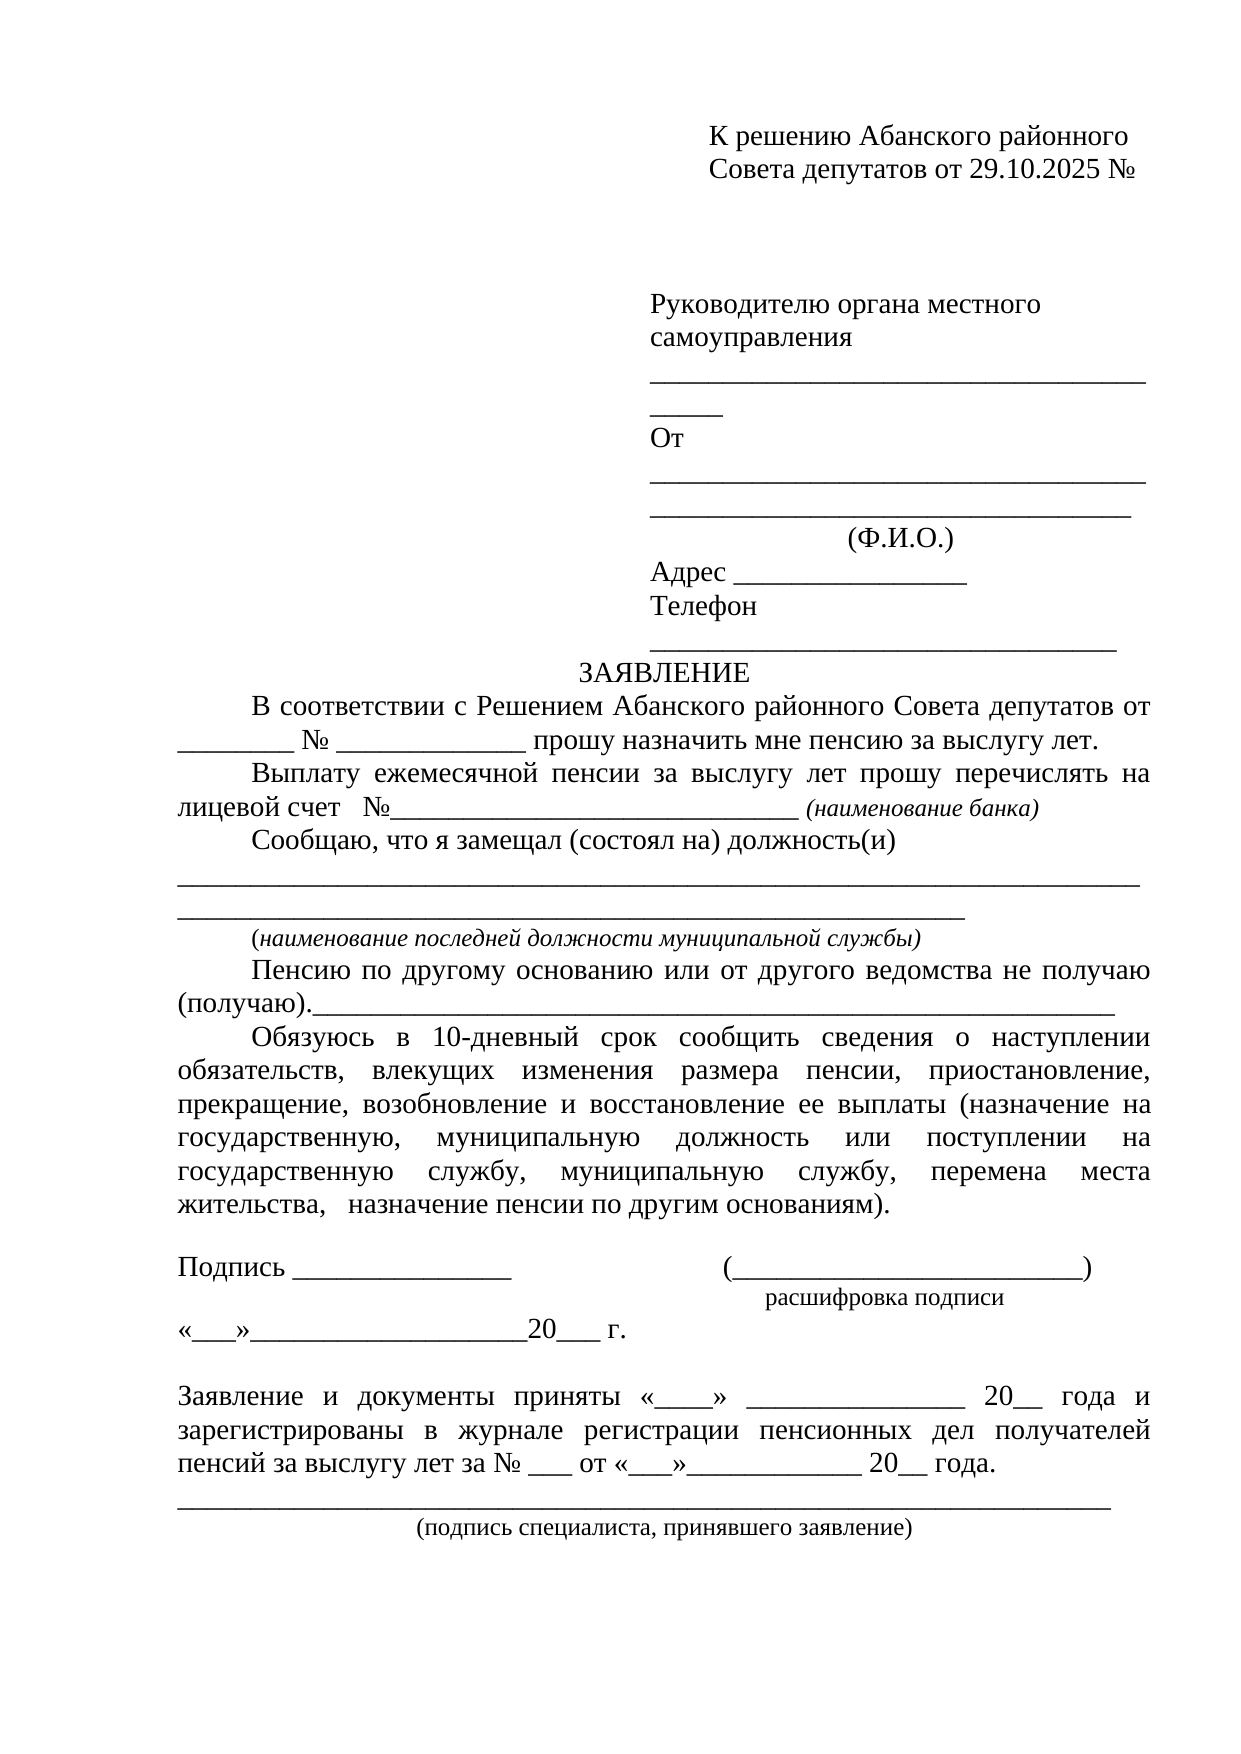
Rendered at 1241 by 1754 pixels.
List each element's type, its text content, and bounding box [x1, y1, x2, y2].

text Обязуюсь в 10-дневный срок сообщить сведения о наступлении обязательств, влекущих изменения размера пенсии, приостановление, прекращение, возобновление и восстановление ее выплаты (назначение на государственную, муниципальную должность или поступлении на государственную службу, муниципальную службу, перемена места жительства, назначение пенсии по другим основаниям). [177, 1019, 1152, 1220]
text В соответствии с Решением Абанского районного Совета депутатов от ________ № _____________ прошу назначить мне пенсию за выслугу лет. [177, 688, 1152, 755]
text Телефон ________________________________ [650, 588, 1152, 655]
text От ___________________________________________________________________ [650, 420, 1152, 521]
text расшифровка подписи [177, 1282, 1152, 1311]
text (подпись специалиста, принявшего заявление) [177, 1512, 1152, 1541]
text Руководителю органа местного самоуправления _______________________________________ [650, 286, 1152, 420]
text ЗАЯВЛЕНИЕ [177, 655, 1152, 688]
text Выплату ежемесячной пенсии за выслугу лет прошу перечислять на лицевой счет №____________________________ (наименование банка) [177, 755, 1152, 822]
text «___»___________________20___ г. [177, 1311, 1152, 1345]
text Адрес ________________ [650, 554, 1152, 588]
text Пенсию по другому основанию или от другого ведомства не получаю (получаю)._______________________________________________________ [177, 952, 1152, 1019]
text Подпись _______________ (________________________) [177, 1249, 1152, 1282]
text (наименование последней должности муниципальной службы) [177, 923, 1152, 952]
text ________________________________________________________________ [177, 1479, 1152, 1512]
text К решению Абанского районного Совета депутатов от 29.10.2025 № [709, 118, 1152, 185]
text Сообщаю, что я замещал (состоял на) должность(и) ________________________________________________________________________________________________________________________ [177, 822, 1152, 923]
text Заявление и документы приняты «____» _______________ 20__ года и зарегистрированы в журнале регистрации пенсионных дел получателей пенсий за выслугу лет за № ___ от «___»____________ 20__ года. [177, 1378, 1152, 1479]
text (Ф.И.О.) [650, 521, 1152, 554]
